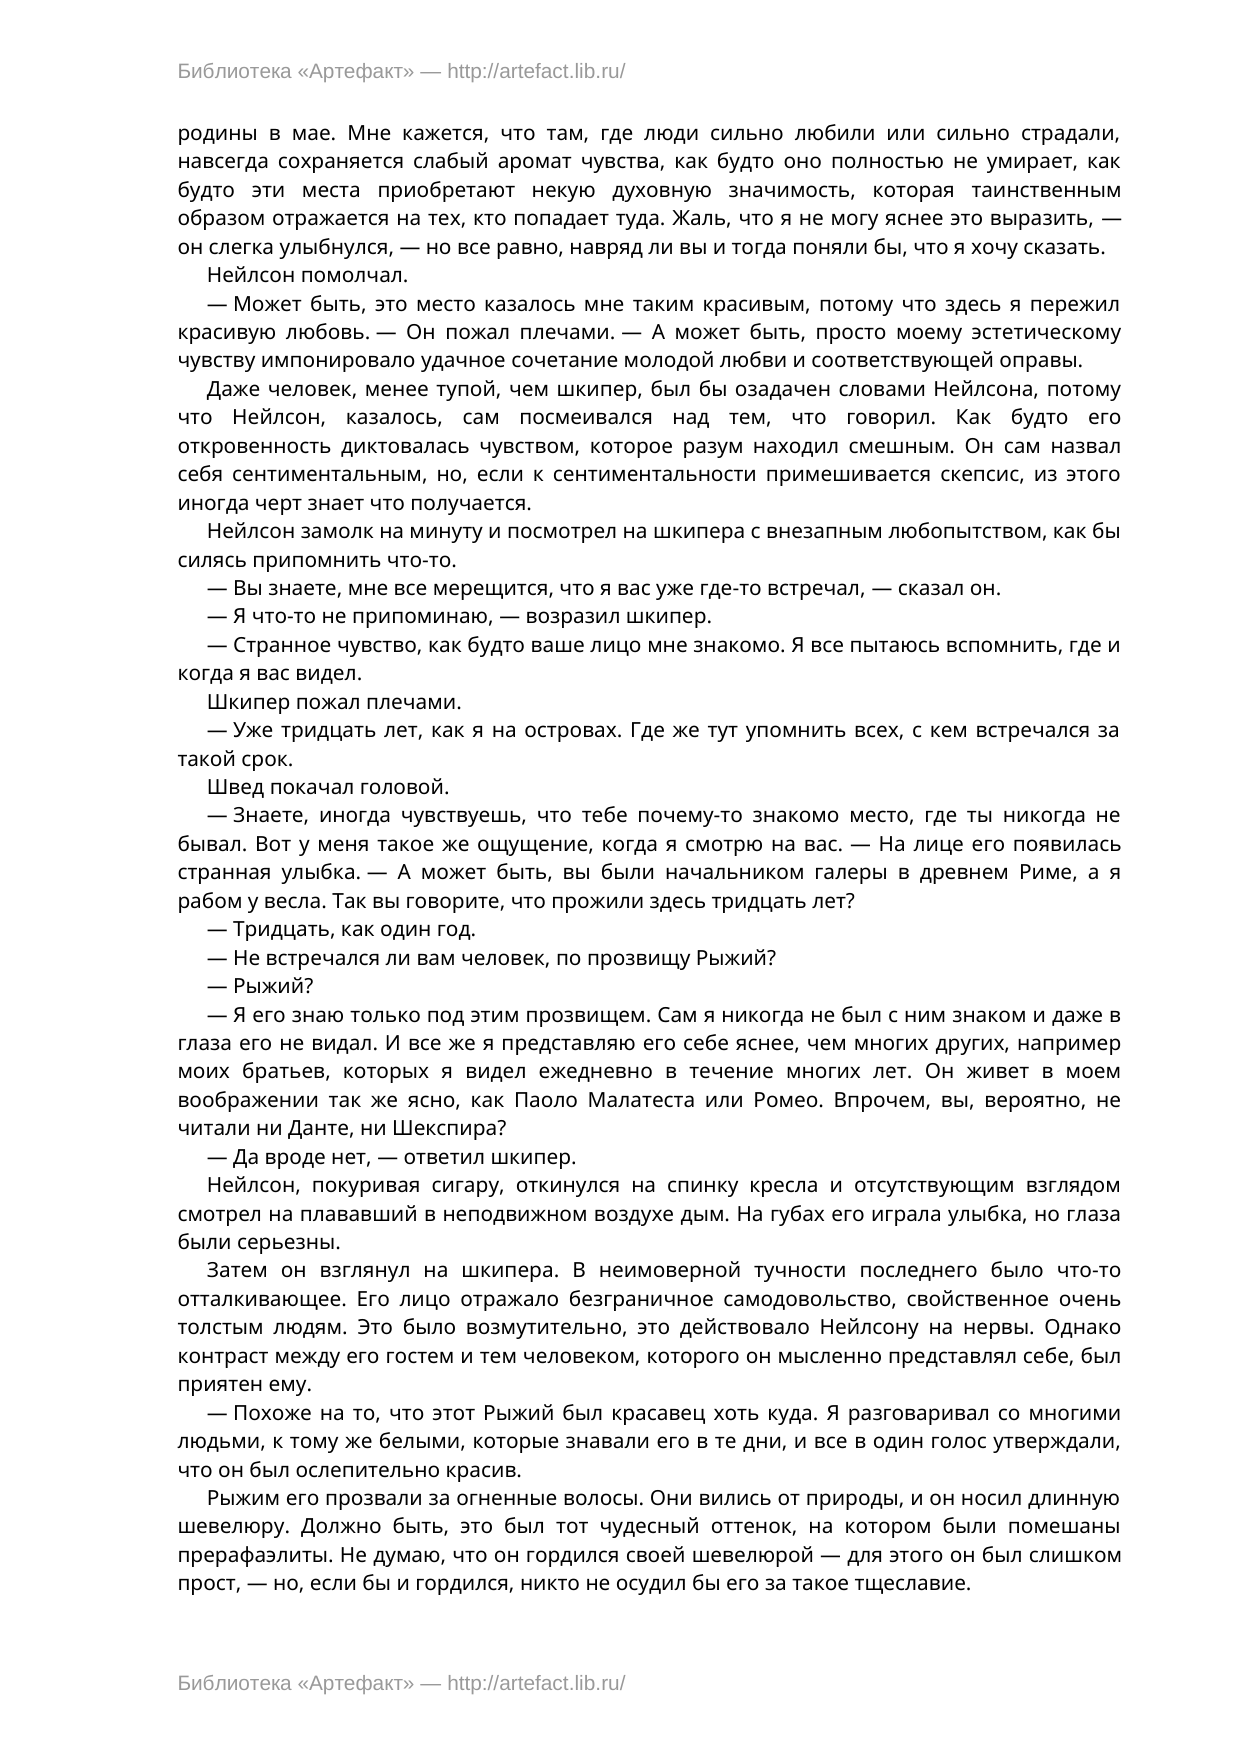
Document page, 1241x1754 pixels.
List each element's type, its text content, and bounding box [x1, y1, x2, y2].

text Швед покачал головой. [177, 772, 1122, 801]
text — Странное чувство, как будто ваше лицо мне знакомо. Я все пытаюсь вспомнить, где и когда я вас видел. [177, 630, 1122, 687]
text — Знаете, иногда чувствуешь, что тебе почему-то знакомо место, где ты никогда не бывал. Вот у меня такое же ощущение, когда я смотрю на вас. — На лице его появилась странная улыбка. — А может быть, вы были начальником галеры в древнем Риме, а я рабом у весла. Так вы говорите, что прожили здесь тридцать лет? [177, 801, 1122, 914]
text Затем он взглянул на шкипера. В неимоверной тучности последнего было что-то отталкивающее. Его лицо отражало безграничное самодовольство, свойственное очень толстым людям. Это было возмутительно, это действовало Нейлсону на нервы. Однако контраст между его гостем и тем человеком, которого он мысленно представлял себе, был приятен ему. [177, 1256, 1122, 1398]
text Рыжим его прозвали за огненные волосы. Они вились от природы, и он носил длинную шевелюру. Должно быть, это был тот чудесный оттенок, на котором были помешаны прерафаэлиты. Не думаю, что он гордился своей шевелюрой — для этого он был слишком прост, — но, если бы и гордился, никто не осудил бы его за такое тщеславие. [177, 1483, 1122, 1597]
text — Уже тридцать лет, как я на островах. Где же тут упомнить всех, с кем встречался за такой срок. [177, 715, 1122, 772]
text — Да вроде нет, — ответил шкипер. [177, 1142, 1122, 1170]
text — Я его знаю только под этим прозвищем. Сам я никогда не был с ним знаком и даже в глаза его не видал. И все же я представляю его себе яснее, чем многих других, например моих братьев, которых я видел ежедневно в течение многих лет. Он живет в моем воображении так же ясно, как Паоло Малатеста или Ромео. Впрочем, вы, вероятно, не читали ни Данте, ни Шекспира? [177, 1000, 1122, 1142]
text Шкипер пожал плечами. [177, 687, 1122, 715]
text — Рыжий? [177, 971, 1122, 1000]
text Нейлсон замолк на минуту и посмотрел на шкипера с внезапным любопытством, как бы силясь припомнить что-то. [177, 516, 1122, 573]
text — Вы знаете, мне все мерещится, что я вас уже где-то встречал, — сказал он. [177, 573, 1122, 602]
text Нейлсон помолчал. [177, 260, 1122, 289]
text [177, 118, 1122, 260]
text Даже человек, менее тупой, чем шкипер, был бы озадачен словами Нейлсона, потому что Нейлсон, казалось, сам посмеивался над тем, что говорил. Как будто его откровенность диктовалась чувством, которое разум находил смешным. Он сам назвал себя сентиментальным, но, если к сентиментальности примешивается скепсис, из этого иногда черт знает что получается. [177, 374, 1122, 516]
text — Я что-то не припоминаю, — возразил шкипер. [177, 602, 1122, 630]
text — Тридцать, как один год. [177, 914, 1122, 943]
text Нейлсон, покуривая сигару, откинулся на спинку кресла и отсутствующим взглядом смотрел на плававший в неподвижном воздухе дым. На губах его играла улыбка, но глаза были серьезны. [177, 1170, 1122, 1256]
text — Не встречался ли вам человек, по прозвищу Рыжий? [177, 943, 1122, 971]
text — Может быть, это место казалось мне таким красивым, потому что здесь я пережил красивую любовь. — Он пожал плечами. — А может быть, просто моему эстетическому чувству импонировало удачное сочетание молодой любви и соответствующей оправы. [177, 289, 1122, 374]
text — Похоже на то, что этот Рыжий был красавец хоть куда. Я разговаривал со многими людьми, к тому же белыми, которые знавали его в те дни, и все в один голос утверждали, что он был ослепительно красив. [177, 1398, 1122, 1483]
